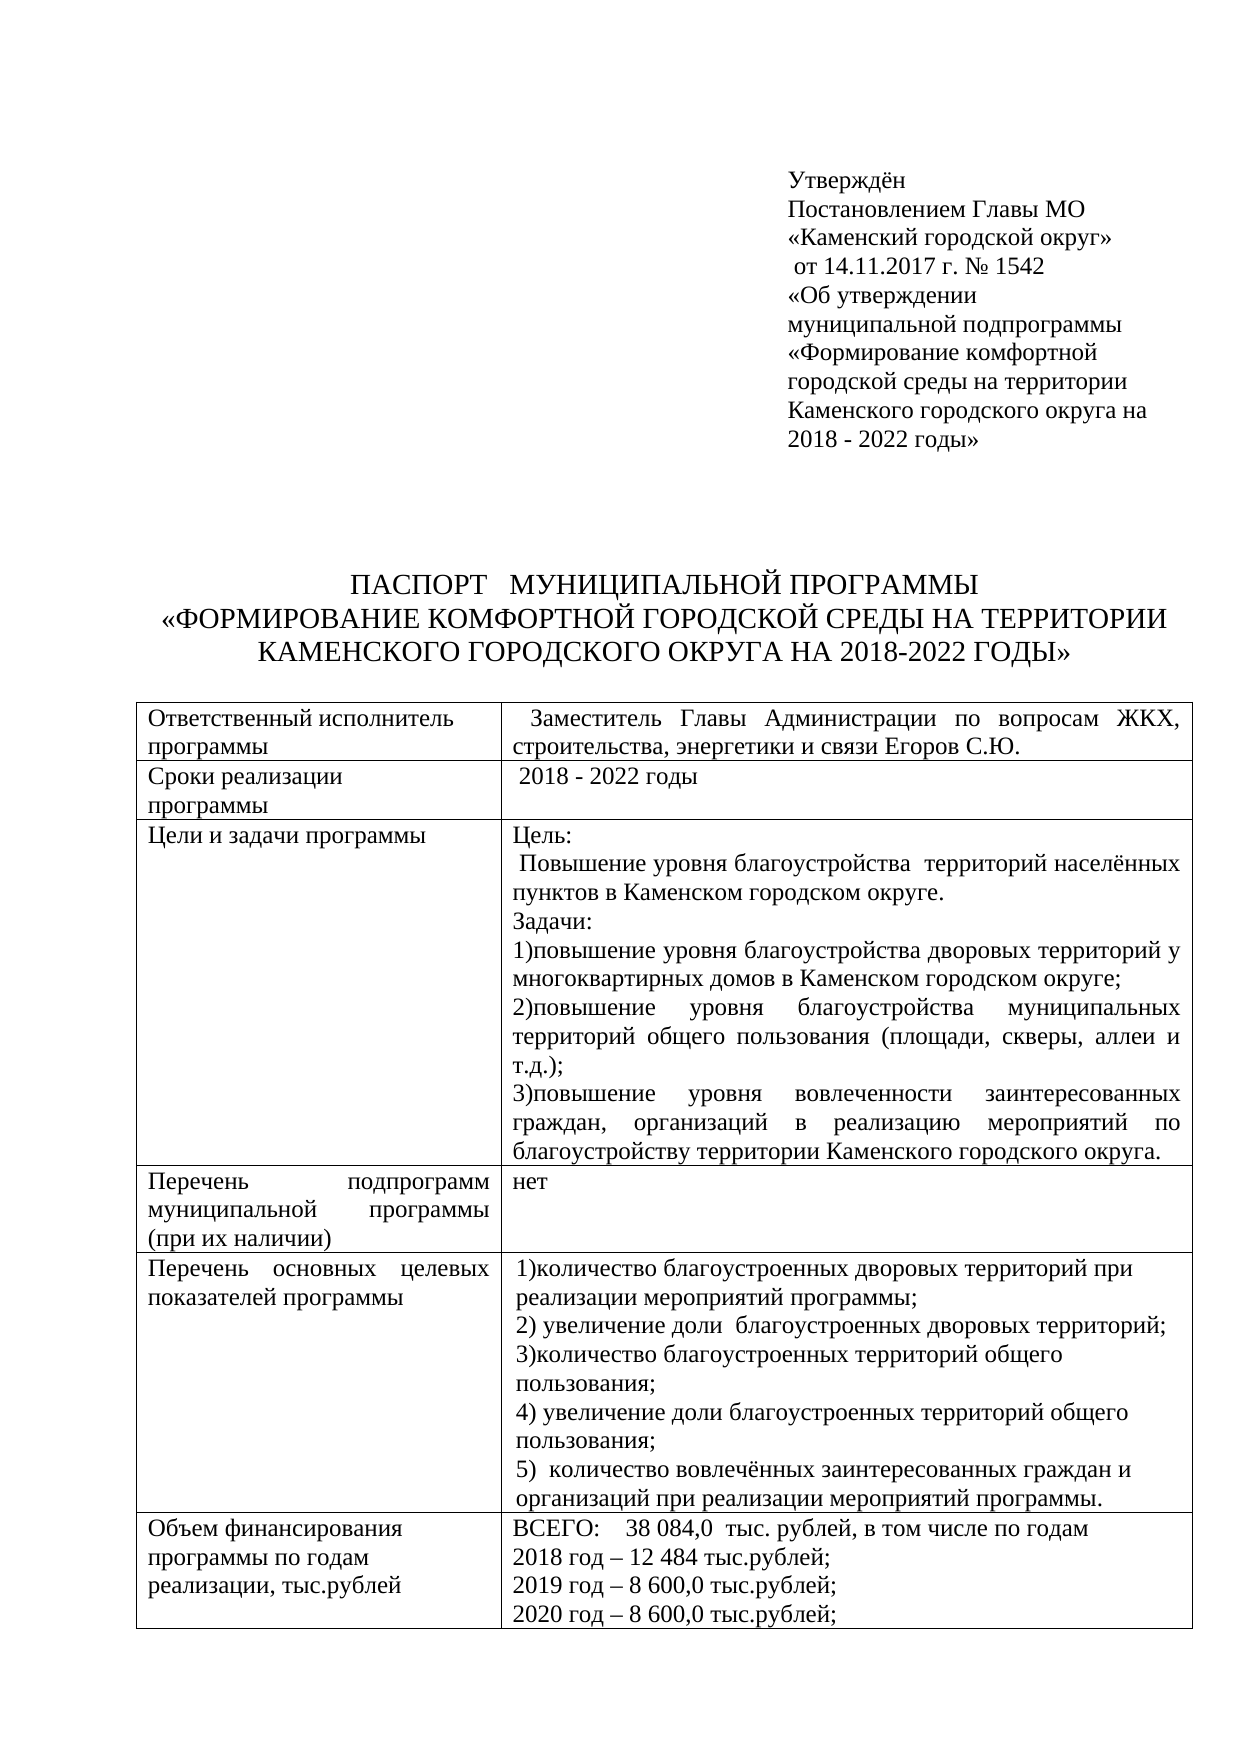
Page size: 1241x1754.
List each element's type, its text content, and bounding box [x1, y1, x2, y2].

text ПАСПОРТ МУНИЦИПАЛЬНОЙ ПРОГРАММЫ [148, 567, 1181, 601]
text «ФОРМИРОВАНИЕ КОМФОРТНОЙ ГОРОДСКОЙ СРЕДЫ НА ТЕРРИТОРИИ КАМЕНСКОГО ГОРОДСКОГО ОКРУГА НА 2018-2022 ГОДЫ» [148, 601, 1181, 668]
table_cell 1)количество благоустроенных дворовых территорий при реализации мероприятий программы; 2) увеличение доли благоустроенных дворовых территорий; 3)количество благоустроенных территорий общего пользования; 4) увеличение доли благоустроенных территорий общего пользования; 5) количество вовлечённых заинтересованных граждан и организаций при реализации мероприятий программы. [502, 1253, 1192, 1512]
table_cell Перечень подпрограмм муниципальной программы (при их наличии) [137, 1166, 501, 1252]
table_header Ответственный исполнитель программы [137, 703, 501, 760]
table_cell 2018 - 2022 годы [502, 761, 1192, 819]
table_cell Сроки реализации программы [137, 761, 501, 819]
table_header Утверждён Постановлением Главы МО «Каменский городской округ» от 14.11.2017 г. № 1542 «Об утверждении муниципальной подпрограммы «Формирование комфортной городской среды на территории Каменского городского округа на 2018 - 2022 годы» [776, 165, 1162, 492]
table_cell Цель: Повышение уровня благоустройства территорий населённых пунктов в Каменском городском округе. Задачи: 1)повышение уровня благоустройства дворовых территорий у многоквартирных домов в Каменском городском округе; 2)повышение уровня благоустройства муниципальных территорий общего пользования (площади, скверы, аллеи и т.д.); 3)повышение уровня вовлеченности заинтересованных граждан, организаций в реализацию мероприятий по благоустройству территории Каменского городского округа. [502, 820, 1192, 1165]
table_header Заместитель Главы Администрации по вопросам ЖКХ, строительства, энергетики и связи Егоров С.Ю. [502, 703, 1192, 760]
table_cell нет [502, 1166, 1192, 1252]
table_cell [502, 1513, 1192, 1628]
table_cell Цели и задачи программы [137, 820, 501, 1165]
table_cell Перечень основных целевых показателей программы [137, 1253, 501, 1512]
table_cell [137, 1513, 501, 1628]
